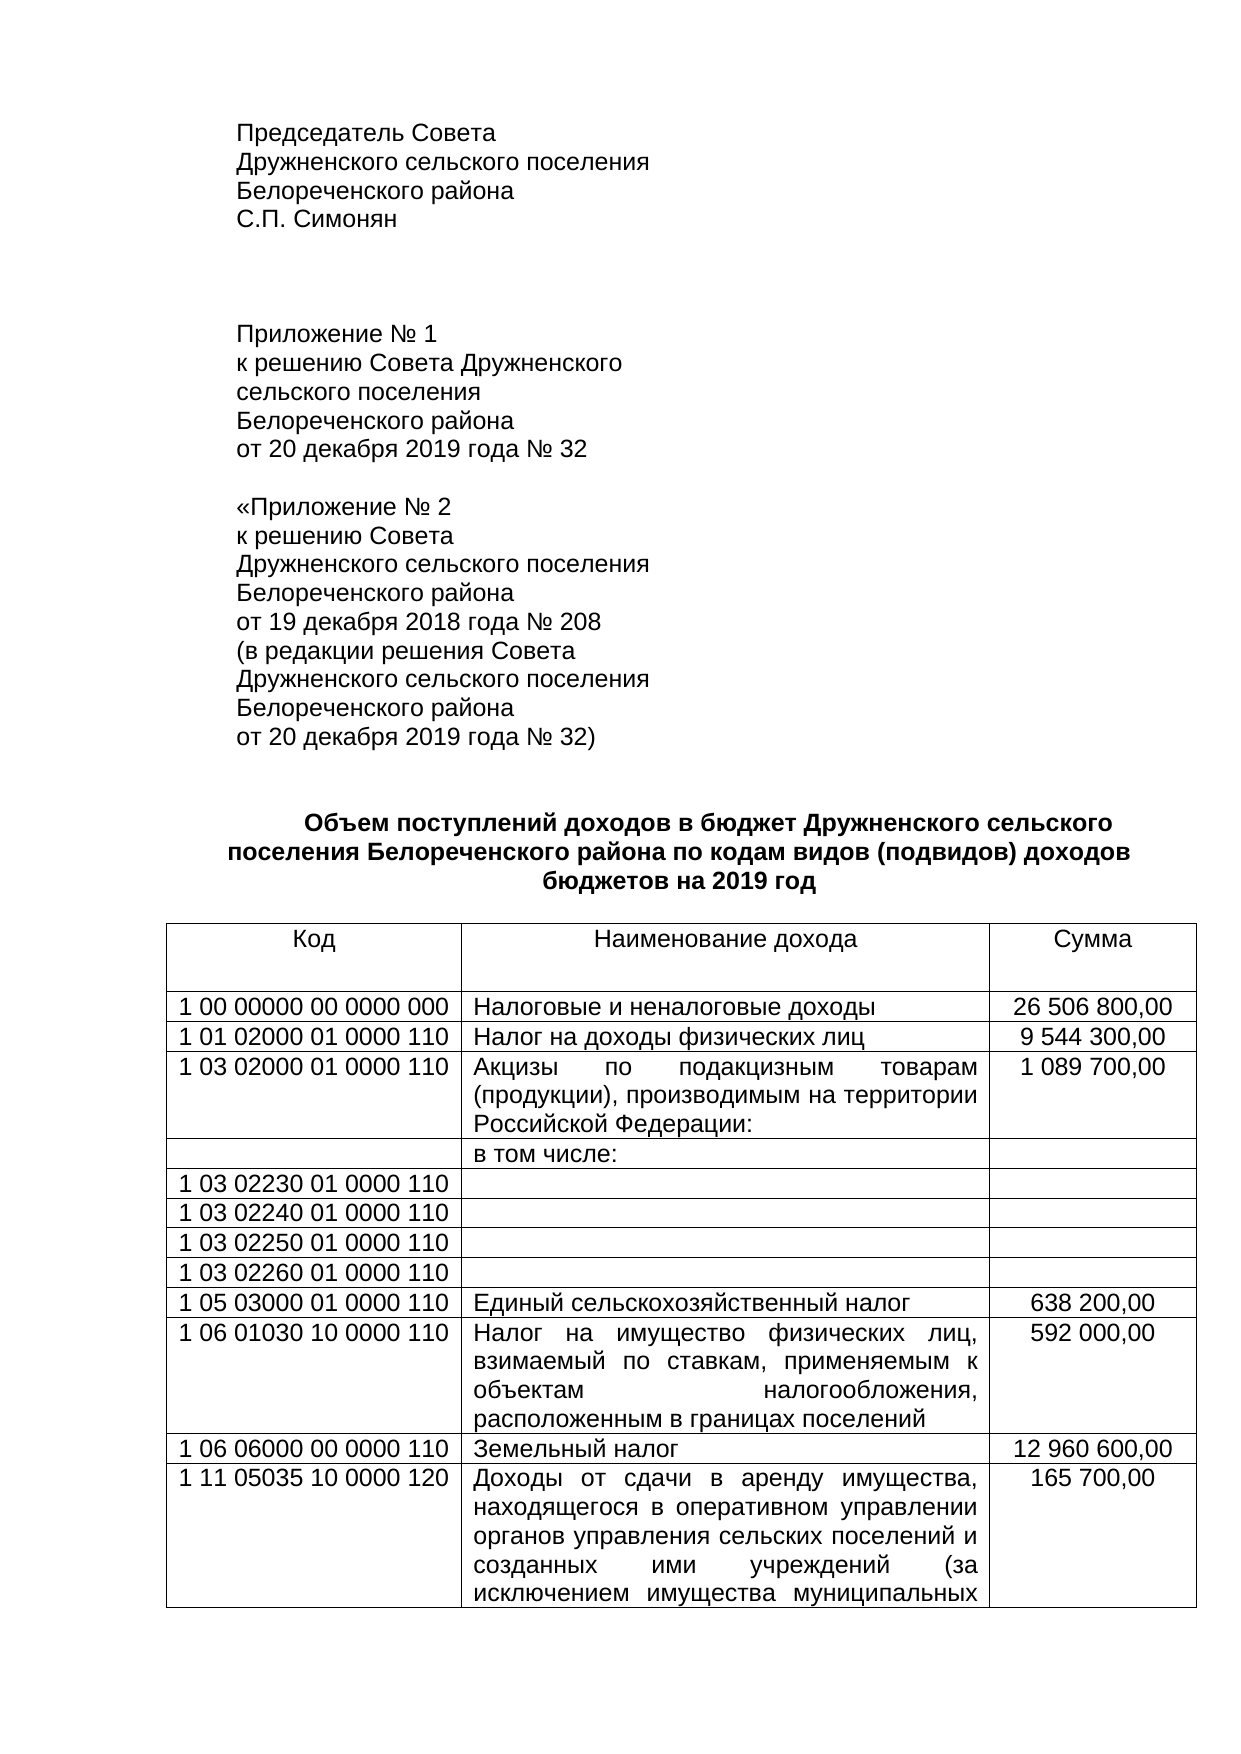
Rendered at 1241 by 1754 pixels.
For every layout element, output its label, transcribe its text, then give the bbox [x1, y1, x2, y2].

text Дружненского сельского поселения [177, 549, 1181, 578]
table_cell [462, 1258, 989, 1287]
table_cell Земельный налог [462, 1434, 989, 1462]
table_cell 1 03 02250 01 0000 110 [167, 1228, 461, 1257]
table_cell 1 03 02240 01 0000 110 [167, 1199, 461, 1227]
table_cell [990, 1139, 1196, 1168]
table_cell [462, 1199, 989, 1227]
table_cell 1 06 06000 00 0000 110 [167, 1434, 461, 1462]
table_header Код [167, 924, 461, 991]
text Белореченского района [177, 693, 1181, 722]
table_cell [462, 1228, 989, 1257]
text от 20 декабря 2019 года № 32 [177, 434, 1181, 463]
table_cell 638 200,00 [990, 1288, 1196, 1317]
table_cell 1 089 700,00 [990, 1052, 1196, 1138]
table_cell Налоговые и неналоговые доходы [462, 992, 989, 1021]
table_cell 26 506 800,00 [990, 992, 1196, 1021]
table_header Сумма [990, 924, 1196, 991]
table_cell 1 00 00000 00 0000 000 [167, 992, 461, 1021]
text от 19 декабря 2018 года № 208 [177, 607, 1181, 636]
table_cell Единый сельскохозяйственный налог [462, 1288, 989, 1317]
table_cell [990, 1199, 1196, 1227]
table_cell Акцизы по подакцизным товарам (продукции), производимым на территории Российской Федерации: [462, 1052, 989, 1138]
table_cell 1 06 01030 10 0000 110 [167, 1318, 461, 1433]
text к решению Совета [177, 521, 1181, 549]
text Объем поступлений доходов в бюджет Дружненского сельского поселения Белореченского района по кодам видов (подвидов) доходов бюджетов на 2019 год [177, 808, 1181, 894]
text Дружненского сельского поселения [177, 664, 1181, 693]
text Белореченского района [177, 578, 1181, 607]
text С.П. Симонян [177, 204, 1181, 233]
table_cell в том числе: [462, 1139, 989, 1168]
text (в редакции решения Совета [177, 636, 1181, 664]
table_cell Налог на имущество физических лиц, взимаемый по ставкам, применяемым к объектам налогообложения, расположенным в границах поселений [462, 1318, 989, 1433]
table_cell [990, 1169, 1196, 1197]
text «Приложение № 2 [177, 492, 1181, 521]
text сельского поселения [177, 377, 1181, 406]
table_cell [462, 1464, 989, 1607]
table_cell [462, 1169, 989, 1197]
text от 20 декабря 2019 года № 32) [177, 722, 1181, 751]
table_cell Налог на доходы физических лиц [462, 1022, 989, 1051]
table_cell [990, 1228, 1196, 1257]
table_header Наименование дохода [462, 924, 989, 991]
table_cell 1 01 02000 01 0000 110 [167, 1022, 461, 1051]
table_cell 12 960 600,00 [990, 1434, 1196, 1462]
table_cell [990, 1258, 1196, 1287]
text Приложение № 1 [177, 319, 1181, 348]
table_cell 1 03 02260 01 0000 110 [167, 1258, 461, 1287]
table_cell 592 000,00 [990, 1318, 1196, 1433]
text Дружненского сельского поселения [177, 147, 1181, 176]
text Белореченского района [177, 406, 1181, 434]
table_cell 1 03 02230 01 0000 110 [167, 1169, 461, 1197]
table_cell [167, 1464, 461, 1607]
table_cell 1 03 02000 01 0000 110 [167, 1052, 461, 1138]
table_cell 9 544 300,00 [990, 1022, 1196, 1051]
text Белореченского района [177, 176, 1181, 204]
text к решению Совета Дружненского [177, 348, 1181, 377]
text Председатель Совета [177, 118, 1181, 147]
table_cell 1 05 03000 01 0000 110 [167, 1288, 461, 1317]
table_cell [167, 1139, 461, 1168]
table_cell 165 700,00 [990, 1464, 1196, 1607]
